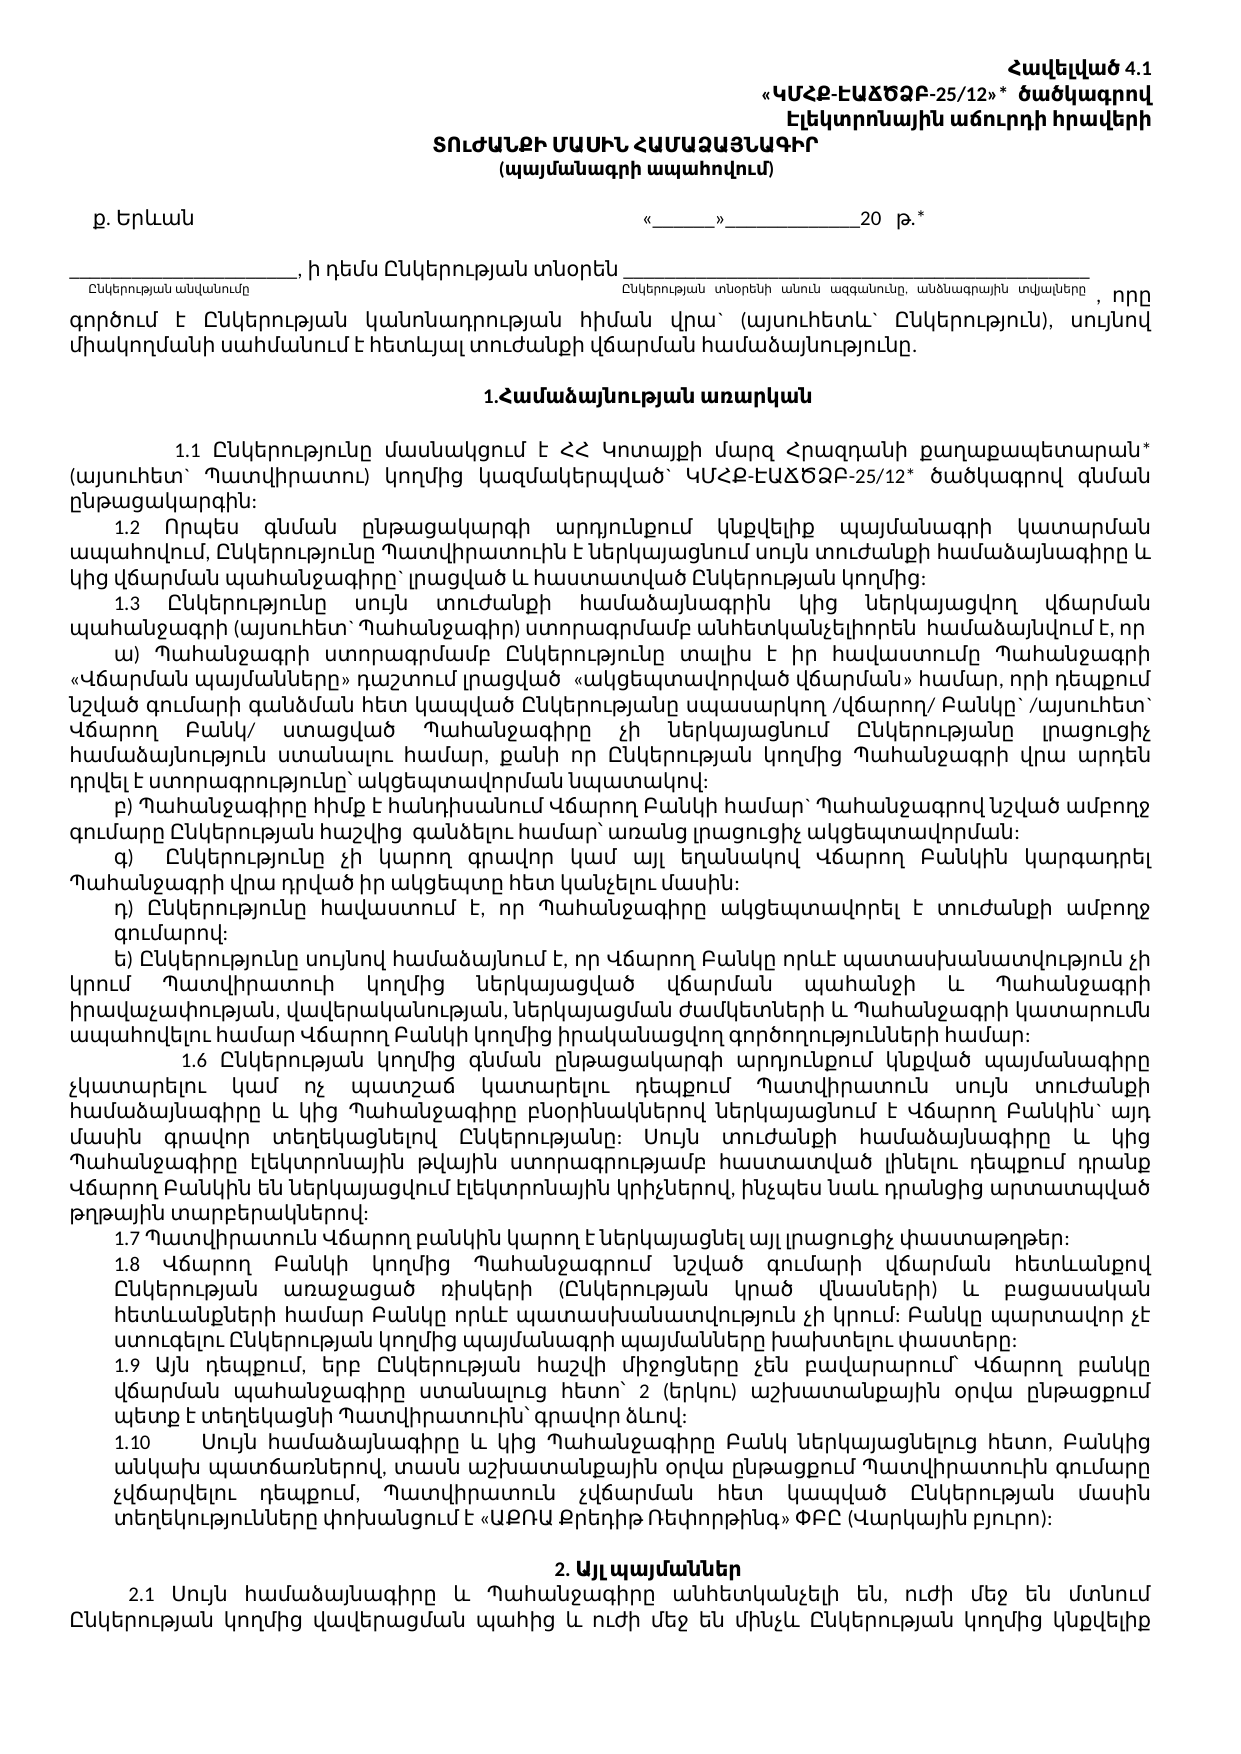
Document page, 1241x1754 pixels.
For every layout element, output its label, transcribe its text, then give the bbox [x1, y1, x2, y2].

text ք. Երևան «______»_____________20 թ.* [69, 206, 1152, 231]
text դ) Ընկերությունը հավաստում է, որ Պահանջագիրը ակցեպտավորել է տուժանքի ամբողջ գումարով: [113, 895, 1152, 946]
text 1.9 Այն դեպքում, երբ Ընկերության հաշվի միջոցները չեն բավարարում՝ Վճարող բանկը վճարման պահանջագիրը ստանալուց հետո՝ 2 (երկու) աշխատանքային օրվա ընթացքում պետք է տեղեկացնի Պատվիրատուին՝ գրավոր ձևով: [113, 1353, 1152, 1429]
text 1.8 Վճարող Բանկի կողմից Պահանջագրում նշված գումարի վճարման հետևանքով Ընկերության առաջացած ռիսկերի (Ընկերության կրած վնասների) և բացասական հետևանքների համար Բանկը որևէ պատասխանատվություն չի կրում: Բանկը պարտավոր չէ ստուգելու Ընկերության կողմից պայմանագրի պայմանները խախտելու փաստերը: [113, 1251, 1152, 1353]
text «ԿՄՀՔ-ԷԱՃԾՁԲ-25/12»* ծածկագրով [69, 81, 1152, 106]
text 1.7 Պատվիրատուն Վճարող բանկին կարող է ներկայացնել այլ լրացուցիչ փաստաթղթեր: [113, 1226, 1152, 1251]
text 1.6 Ընկերության կողմից գնման ընթացակարգի արդյունքում կնքված պայմանագիրը չկատարելու կամ ոչ պատշաճ կատարելու դեպքում Պատվիրատուն սույն տուժանքի համաձայնագիրը և կից Պահանջագիրը բնօրինակներով ներկայացնում է Վճարող Բանկին` այդ մասին գրավոր տեղեկացնելով Ընկերությանը: Սույն տուժանքի համաձայնագիրը և կից Պահանջագիրը էլեկտրոնային թվային ստորագրությամբ հաստատված լինելու դեպքում դրանք Վճարող Բանկին են ներկայացվում էլեկտրոնային կրիչներով, ինչպես նաև դրանցից արտատպված թղթային տարբերակներով: [69, 1048, 1152, 1226]
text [69, 1581, 1152, 1632]
text Ընկերության անվանումը Ընկերության տնօրենի անուն ազգանունը, անձնագրային տվյալները , որը գործում է Ընկերության կանոնադրության հիման վրա` (այսուհետև` Ընկերություն), սույնով միակողմանի սահմանում է հետևյալ տուժանքի վճարման համաձայնությունը. [69, 282, 1152, 358]
text ե) Ընկերությունը սույնով համաձայնում է, որ Վճարող Բանկը որևէ պատասխանատվություն չի կրում Պատվիրատուի կողմից ներկայացված վճարման պահանջի և Պահանջագրի իրավաչափության, վավերականության, ներկայացման ժամկետների և Պահանջագրի կատարումն ապահովելու համար Վճարող Բանկի կողմից իրականացվող գործողությունների համար: [69, 946, 1152, 1048]
text 1.3 Ընկերությունը սույն տուժանքի համաձայնագրին կից ներկայացվող վճարման պահանջագրի (այսուհետ` Պահանջագիր) ստորագրմամբ անհետկանչելիորեն համաձայնվում է, որ [69, 590, 1152, 641]
text 2. Այլ պայմաններ [144, 1556, 1152, 1581]
text (պայմանագրի ապահովում) [69, 157, 1152, 180]
text 1.1 Ընկերությունը մասնակցում է ՀՀ Կոտայքի մարզ Հրազդանի քաղաքապետարան* (այսուհետ` Պատվիրատու) կողմից կազմակերպված` ԿՄՀՔ-ԷԱՃԾՁԲ-25/12* ծածկագրով գնման ընթացակարգին: [69, 438, 1152, 514]
text Հավելված 4.1 [69, 56, 1152, 81]
text գ) Ընկերությունը չի կարող գրավոր կամ այլ եղանակով Վճարող Բանկին կարգադրել Պահանջագրի վրա դրված իր ակցեպտը հետ կանչելու մասին: [69, 844, 1152, 895]
text Էլեկտրոնային աճուրդի հրավերի [69, 106, 1152, 132]
text 1.2 Որպես գնման ընթացակարգի արդյունքում կնքվելիք պայմանագրի կատարման ապահովում, Ընկերությունը Պատվիրատուին է ներկայացնում սույն տուժանքի համաձայնագիրը և կից վճարման պահանջագիրը` լրացված և հաստատված Ընկերության կողմից: [69, 514, 1152, 590]
text ______________________, ի դեմս Ընկերության տնօրեն _____________________________________________ [69, 256, 1152, 282]
text ա) Պահանջագրի ստորագրմամբ Ընկերությունը տալիս է իր հավաստումը Պահանջագրի «Վճարման պայմանները» դաշտում լրացված «ակցեպտավորված վճարման» համար, որի դեպքում նշված գումարի գանձման հետ կապված Ընկերությանը սպասարկող /վճարող/ Բանկը` /այսուհետ` Վճարող Բանկ/ ստացված Պահանջագիրը չի ներկայացնում Ընկերությանը լրացուցիչ համաձայնություն ստանալու համար, քանի որ Ընկերության կողմից Պահանջագրի վրա արդեն դրվել է ստորագրությունը՝ ակցեպտավորման նպատակով: [69, 641, 1152, 793]
text բ) Պահանջագիրը հիմք է հանդիսանում Վճարող Բանկի համար` Պահանջագրով նշված ամբողջ գումարը Ընկերության հաշվից գանձելու համար՝ առանց լրացուցիչ ակցեպտավորման: [69, 793, 1152, 844]
text 1.10 Սույն համաձայնագիրը և կից Պահանջագիրը Բանկ ներկայացնելուց հետո, Բանկից անկախ պատճառներով, տասն աշխատանքային օրվա ընթացքում Պատվիրատուին գումարը չվճարվելու դեպքում, Պատվիրատուն չվճարման հետ կապված Ընկերության մասին տեղեկությունները փոխանցում է «ԱՔՌԱ Քրեդիթ Ռեփորթինգ» ՓԲԸ (Վարկային բյուրո): [113, 1429, 1152, 1531]
text ՏՈւԺԱՆՔԻ ՄԱՍԻՆ ՀԱՄԱՁԱՅՆԱԳԻՐ [69, 132, 1152, 157]
text 1.Համաձայնության առարկան [144, 383, 1152, 409]
